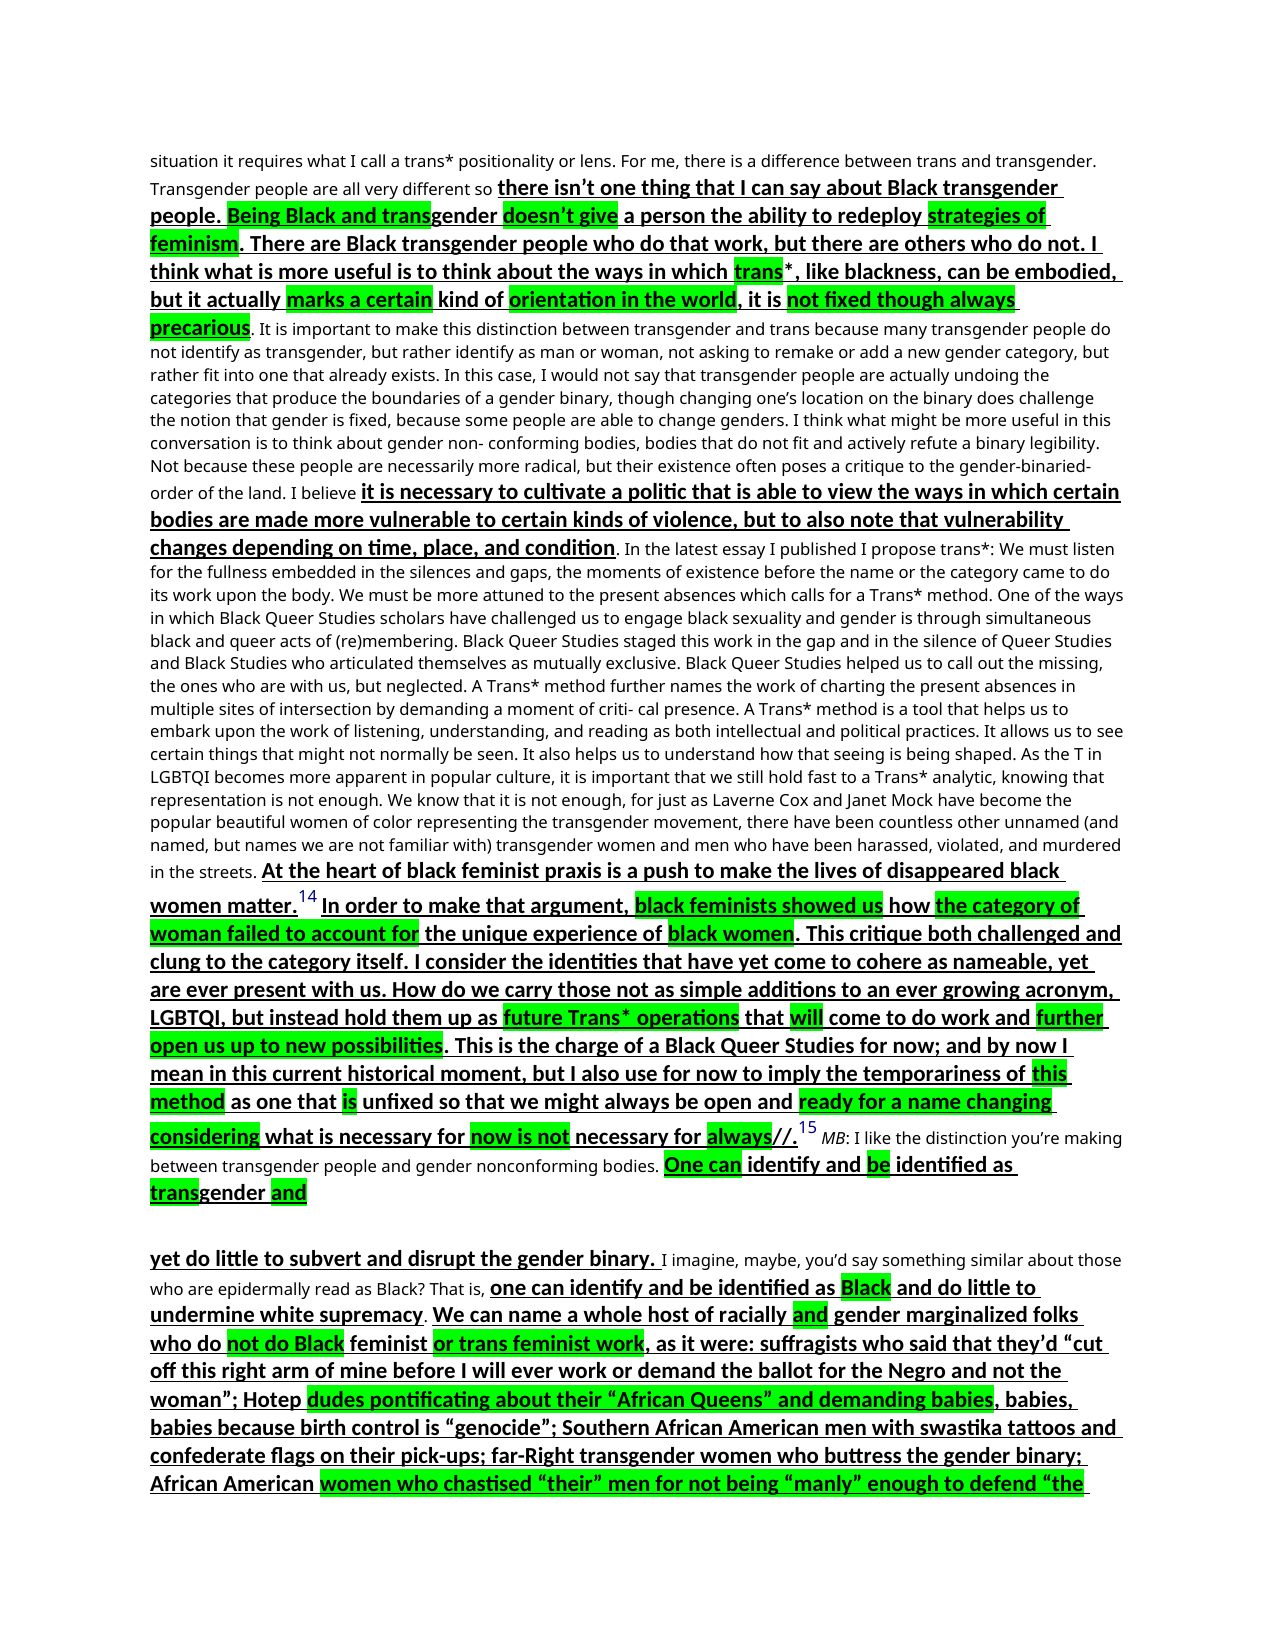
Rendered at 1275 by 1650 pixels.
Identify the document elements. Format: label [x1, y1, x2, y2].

text [150, 1244, 1125, 1497]
text [150, 150, 1125, 1206]
